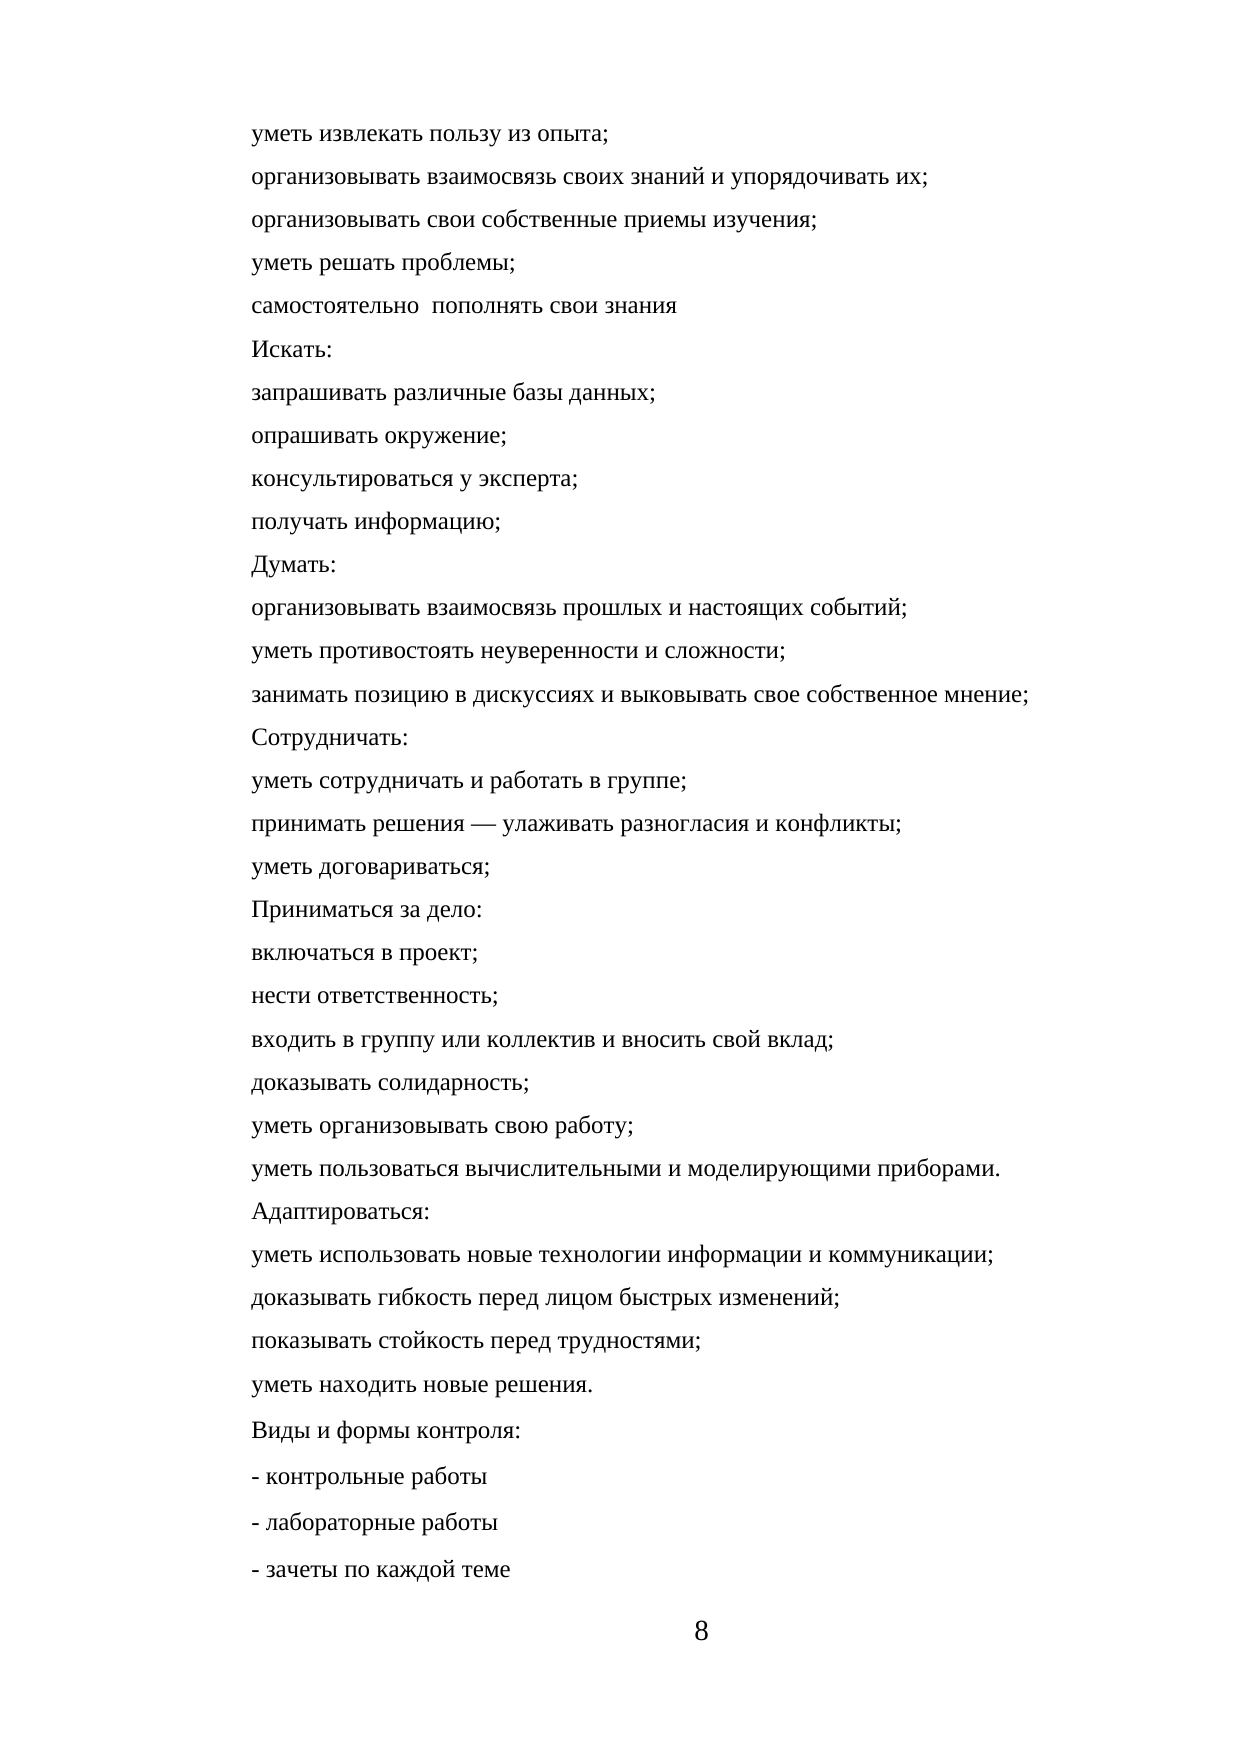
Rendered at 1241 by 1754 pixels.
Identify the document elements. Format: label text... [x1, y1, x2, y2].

text - контрольные работы [177, 1461, 1152, 1490]
text входить в группу или коллектив и вносить свой вклад; [177, 1024, 1152, 1052]
text нести ответственность; [177, 981, 1152, 1009]
text Сотрудничать: [177, 722, 1152, 751]
text занимать позицию в дискуссиях и выковывать свое собственное мнение; [177, 679, 1152, 707]
text уметь извлекать пользу из опыта; [177, 118, 1152, 147]
text принимать решения — улаживать разногласия и конфликты; [177, 808, 1152, 837]
text уметь находить новые решения. [177, 1369, 1152, 1397]
text Приниматься за дело: [177, 894, 1152, 923]
text Искать: [177, 334, 1152, 362]
text Виды и формы контроля: [177, 1415, 1152, 1444]
text опрашивать окружение; [177, 420, 1152, 449]
text включаться в проект; [177, 937, 1152, 966]
text уметь организовывать свою работу; [177, 1110, 1152, 1139]
text уметь использовать новые технологии информации и коммуникации; [177, 1239, 1152, 1268]
text доказывать гибкость перед лицом быстрых изменений; [177, 1282, 1152, 1311]
text - лабораторные работы [177, 1507, 1152, 1536]
text уметь сотрудничать и работать в группе; [177, 765, 1152, 794]
text самостоятельно пополнять свои знания [177, 291, 1152, 319]
text запрашивать различные базы данных; [177, 377, 1152, 406]
text организовывать свои собственные приемы изучения; [177, 204, 1152, 233]
text показывать стойкость перед трудностями; [177, 1326, 1152, 1354]
text - зачеты по каждой теме [177, 1554, 1152, 1582]
text уметь противостоять неуверенности и сложности; [177, 636, 1152, 664]
text Адаптироваться: [177, 1196, 1152, 1225]
text уметь пользоваться вычислительными и моделирующими приборами. [177, 1153, 1152, 1182]
text Думать: [177, 549, 1152, 578]
text доказывать солидарность; [177, 1067, 1152, 1096]
text консультироваться у эксперта; [177, 463, 1152, 492]
text организовывать взаимосвязь своих знаний и упорядочивать их; [177, 161, 1152, 190]
text уметь решать проблемы; [177, 247, 1152, 276]
text организовывать взаимосвязь прошлых и настоящих событий; [177, 592, 1152, 621]
text уметь договариваться; [177, 851, 1152, 880]
text получать информацию; [177, 506, 1152, 535]
